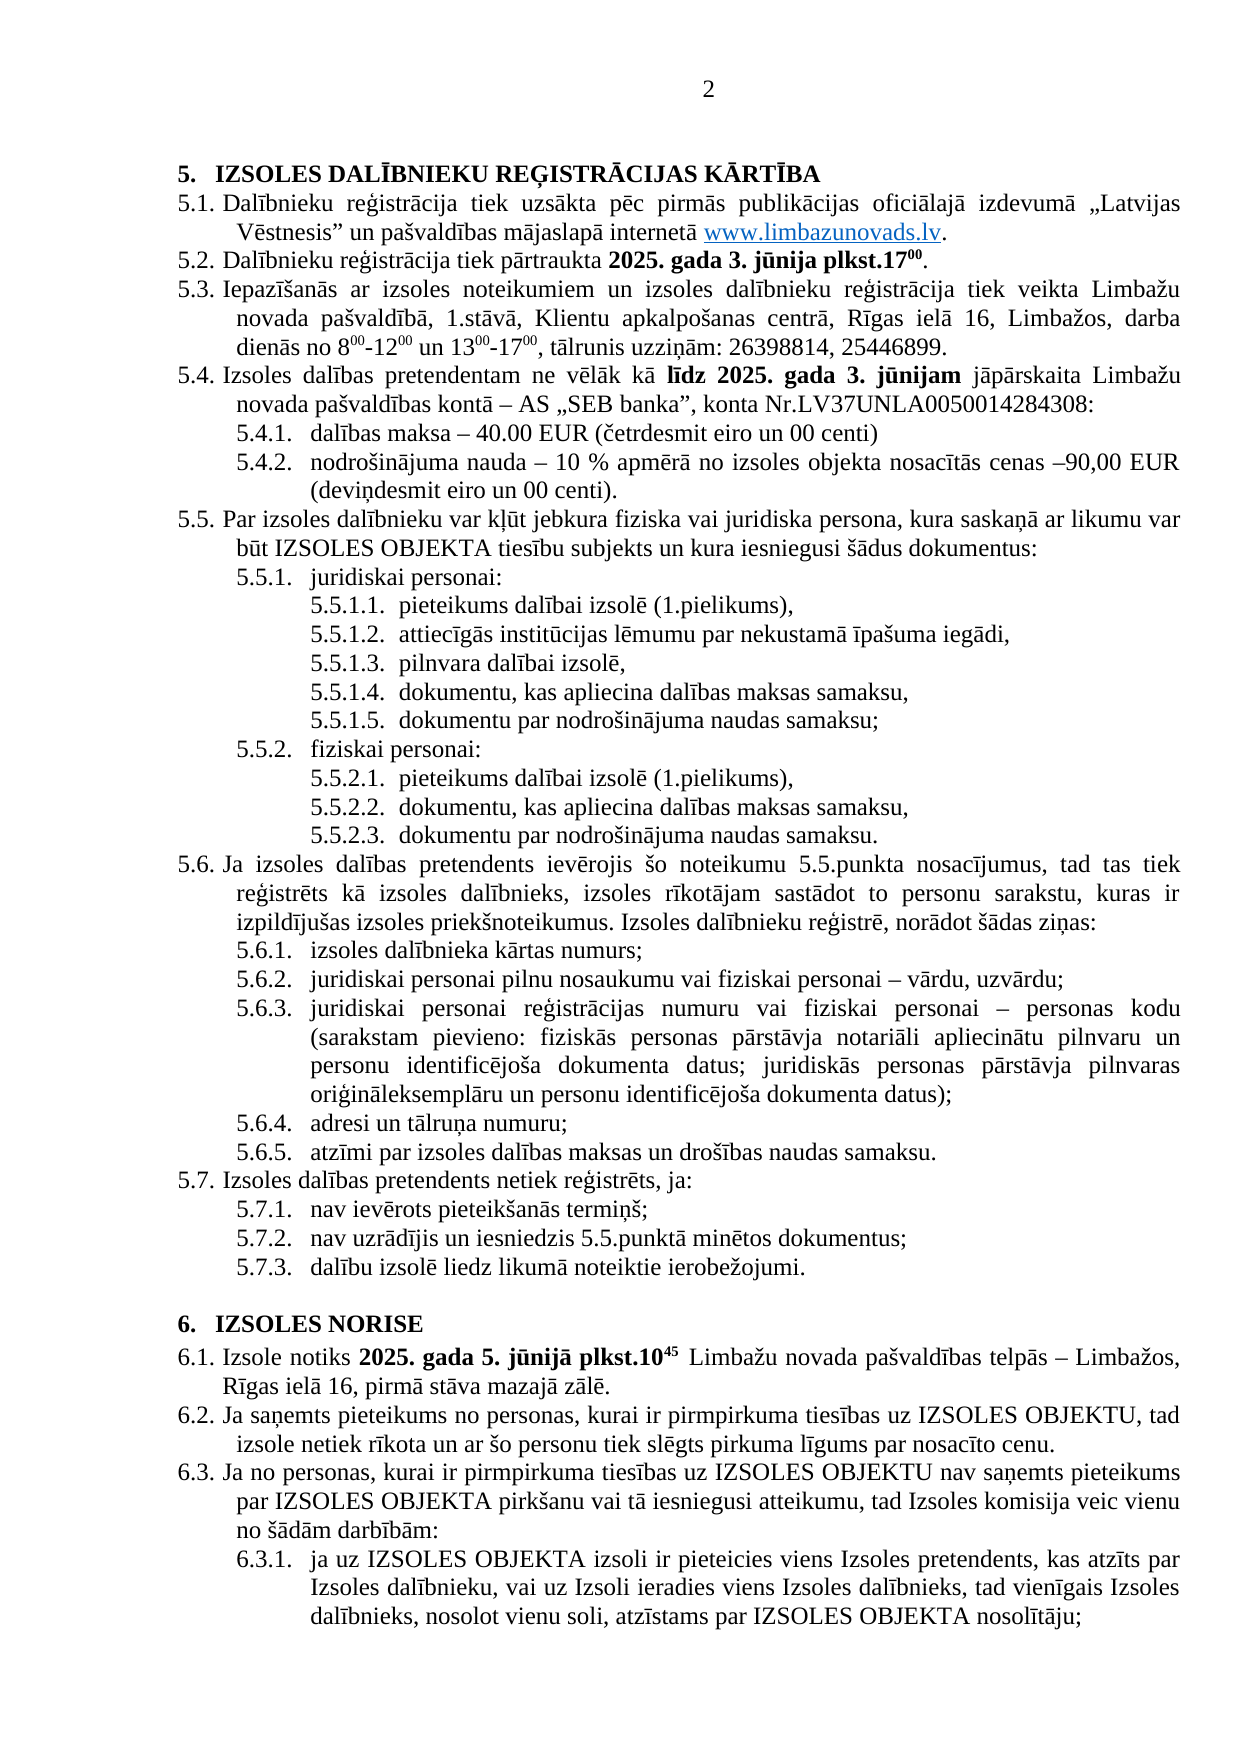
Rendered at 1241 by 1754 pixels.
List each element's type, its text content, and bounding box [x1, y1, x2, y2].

list dokumentu par nodrošinājuma naudas samaksu. [310, 821, 1181, 849]
list Par izsoles dalībnieku var kļūt jebkura fiziska vai juridiska persona, kura saskaņā ar likumu var būt IZSOLES OBJEKTA tiesību subjekts un kura iesniegusi šādus dokumentus: [177, 504, 1181, 562]
list Iepazīšanās ar izsoles noteikumiem un izsoles dalībnieku reģistrācija tiek veikta Limbažu novada pašvaldībā, 1.stāvā, Klientu apkalpošanas centrā, Rīgas ielā 16, Limbažos, darba dienās no 800-1200 un 1300-1700, tālrunis uzziņām: 26398814, 25446899. [177, 274, 1181, 361]
list adresi un tālruņa numuru; [236, 1108, 1181, 1137]
list Ja izsoles dalības pretendents ievērojis šo noteikumu 5.5.punkta nosacījumus, tad tas tiek reģistrēts kā izsoles dalībnieks, izsoles rīkotājam sastādot to personu sarakstu, kuras ir izpildījušas izsoles priekšnoteikumus. Izsoles dalībnieku reģistrē, norādot šādas ziņas: [177, 849, 1181, 936]
list IZSOLES DALĪBNIEKU REĢISTRĀCIJAS KĀRTĪBA [177, 159, 1181, 188]
list fiziskai personai: [236, 734, 1181, 763]
list Izsoles dalības pretendentam ne vēlāk kā līdz 2025. gada 3. jūnijam jāpārskaita Limbažu novada pašvaldības kontā – AS „SEB banka”, konta Nr.LV37UNLA0050014284308: [177, 361, 1181, 418]
list ja uz IZSOLES OBJEKTA izsoli ir pieteicies viens Izsoles pretendents, kas atzīts par Izsoles dalībnieku, vai uz Izsoli ieradies viens Izsoles dalībnieks, tad vienīgais Izsoles dalībnieks, nosolot vienu soli, atzīstams par IZSOLES OBJEKTA nosolītāju; [236, 1544, 1181, 1630]
list Dalībnieku reģistrācija tiek pārtraukta 2025. gada 3. jūnija plkst.1700. [177, 246, 1181, 274]
list dalību izsolē liedz likumā noteiktie ierobežojumi. [236, 1252, 1181, 1281]
list juridiskai personai: [236, 562, 1181, 591]
list nav ievērots pieteikšanās termiņš; [236, 1194, 1181, 1223]
list dokumentu par nodrošinājuma naudas samaksu; [310, 706, 1181, 734]
list juridiskai personai pilnu nosaukumu vai fiziskai personai – vārdu, uzvārdu; [236, 964, 1181, 993]
list Dalībnieku reģistrācija tiek uzsākta pēc pirmās publikācijas oficiālajā izdevumā „Latvijas Vēstnesis” un pašvaldības mājaslapā internetā www.limbazunovads.lv. [177, 188, 1181, 246]
list IZSOLES NORISE [177, 1309, 1181, 1338]
list dokumentu, kas apliecina dalības maksas samaksu, [310, 792, 1181, 821]
list pilnvara dalībai izsolē, [310, 648, 1181, 677]
list Ja saņemts pieteikums no personas, kurai ir pirmpirkuma tiesības uz IZSOLES OBJEKTU, tad izsole netiek rīkota un ar šo personu tiek slēgts pirkuma līgums par nosacīto cenu. [177, 1400, 1181, 1457]
list juridiskai personai reģistrācijas numuru vai fiziskai personai – personas kodu (sarakstam pievieno: fiziskās personas pārstāvja notariāli apliecinātu pilnvaru un personu identificējoša dokumenta datus; juridiskās personas pārstāvja pilnvaras oriģināleksemplāru un personu identificējoša dokumenta datus); [236, 993, 1181, 1108]
list Izsoles dalības pretendents netiek reģistrēts, ja: [177, 1166, 1181, 1194]
list nodrošinājuma nauda – 10 % apmērā no izsoles objekta nosacītās cenas –90,00 EUR (deviņdesmit eiro un 00 centi). [236, 447, 1181, 504]
list pieteikums dalībai izsolē (1.pielikums), [310, 763, 1181, 792]
list Ja no personas, kurai ir pirmpirkuma tiesības uz IZSOLES OBJEKTU nav saņemts pieteikums par IZSOLES OBJEKTA pirkšanu vai tā iesniegusi atteikumu, tad Izsoles komisija veic vienu no šādām darbībām: [177, 1457, 1181, 1544]
list attiecīgās institūcijas lēmumu par nekustamā īpašuma iegādi, [310, 619, 1181, 648]
list pieteikums dalībai izsolē (1.pielikums), [310, 591, 1181, 619]
list nav uzrādījis un iesniedzis 5.5.punktā minētos dokumentus; [236, 1223, 1181, 1252]
list izsoles dalībnieka kārtas numurs; [236, 936, 1181, 964]
list dokumentu, kas apliecina dalības maksas samaksu, [310, 677, 1181, 706]
list dalības maksa – 40.00 EUR (četrdesmit eiro un 00 centi) [236, 418, 1181, 447]
list atzīmi par izsoles dalības maksas un drošības naudas samaksu. [236, 1137, 1181, 1166]
list Izsole notiks 2025. gada 5. jūnijā plkst.1045 Limbažu novada pašvaldības telpās – Limbažos, Rīgas ielā 16, pirmā stāva mazajā zālē. [177, 1342, 1181, 1400]
